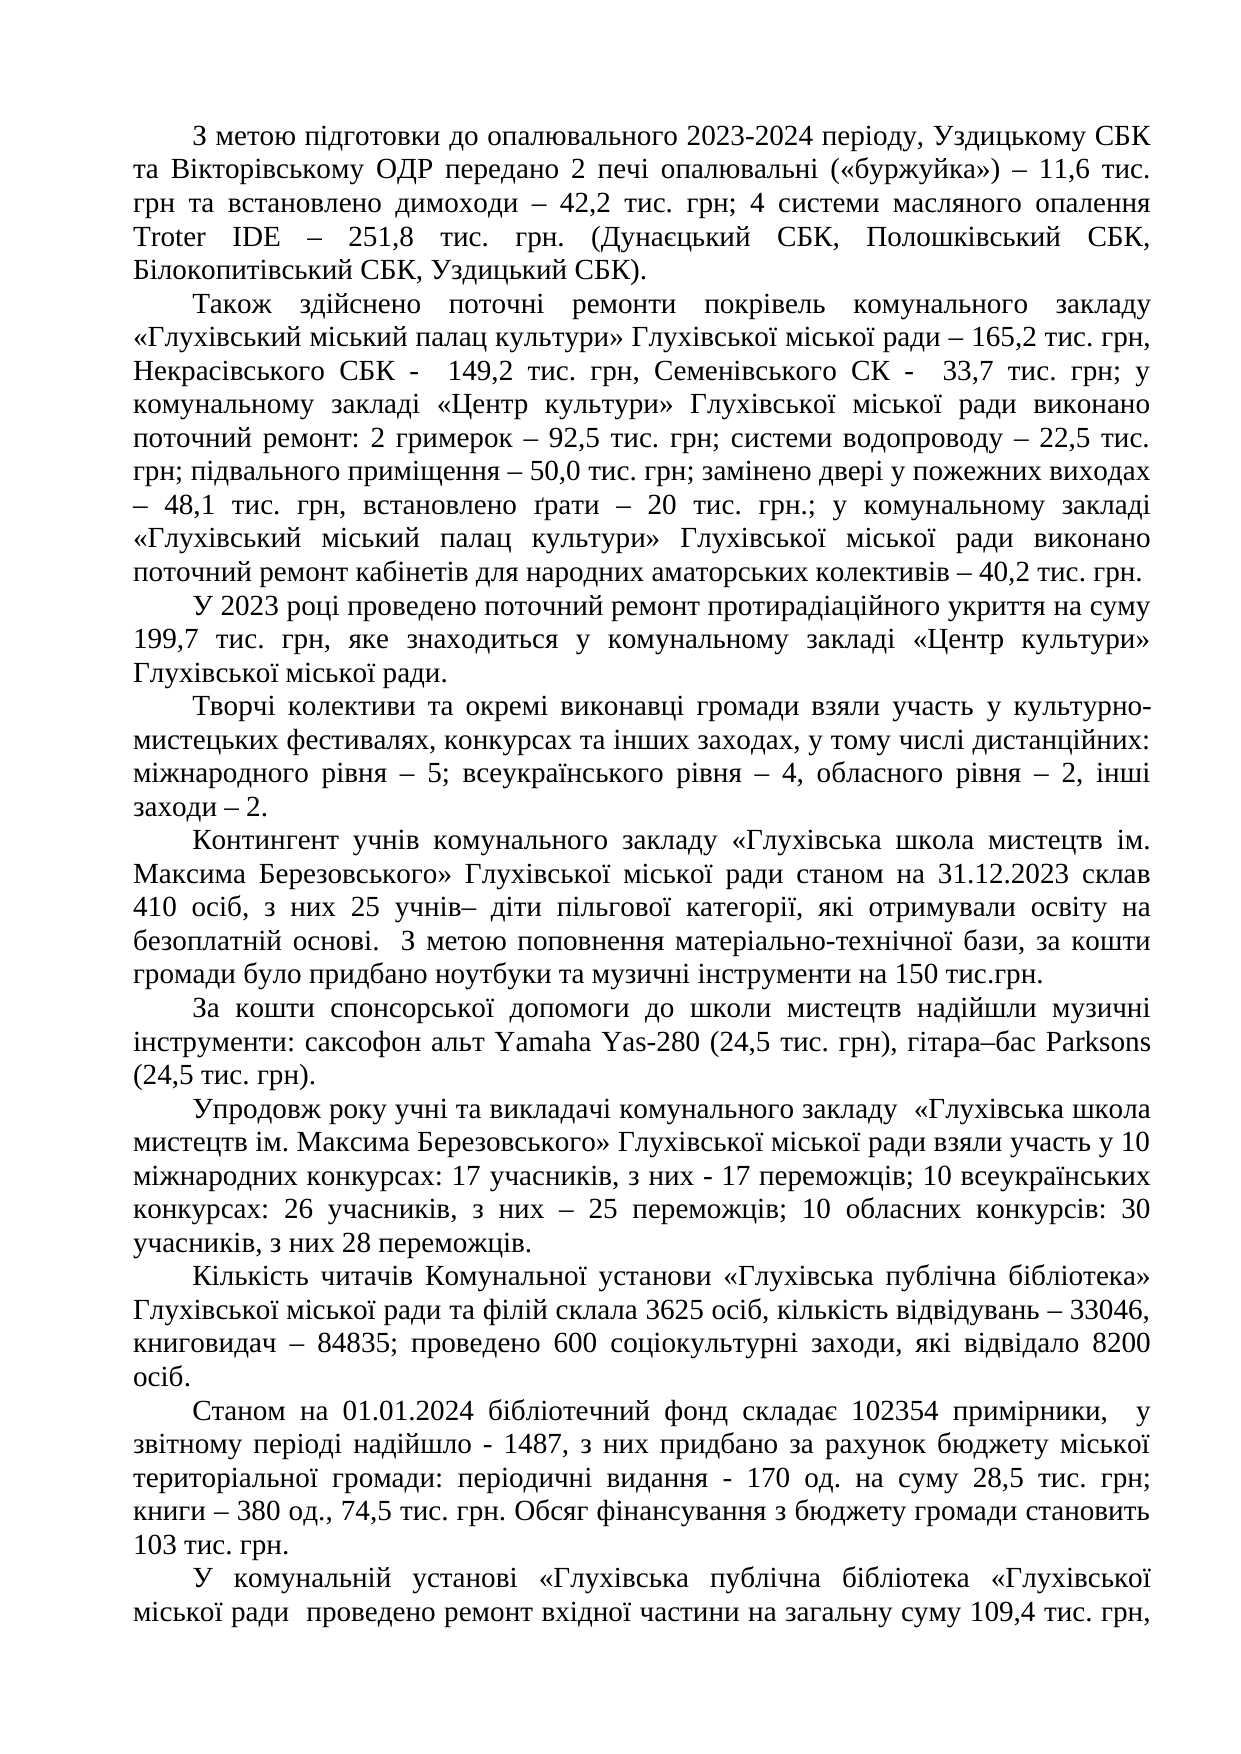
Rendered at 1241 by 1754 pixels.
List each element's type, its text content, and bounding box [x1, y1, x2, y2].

text У 2023 році проведено поточний ремонт протирадіаційного укриття на суму 199,7 тис. грн, яке знаходиться у комунальному закладі «Центр культури» Глухівської міської ради. [133, 588, 1152, 688]
text За кошти спонсорської допомоги до школи мистецтв надійшли музичні інструменти: саксофон альт Yamaha Yas-280 (24,5 тис. грн), гітара–бас Parksons (24,5 тис. грн). [133, 990, 1152, 1091]
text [133, 1560, 1152, 1627]
text Упродовж року учні та викладачі комунального закладу «Глухівська школа мистецтв ім. Максима Березовського» Глухівської міської ради взяли участь у 10 міжнародних конкурсах: 17 учасників, з них - 17 переможців; 10 всеукраїнських конкурсах: 26 учасників, з них – 25 переможців; 10 обласних конкурсів: 30 учасників, з них 28 переможців. [133, 1091, 1152, 1258]
text Також здійснено поточні ремонти покрівель комунального закладу «Глухівський міський палац культури» Глухівської міської ради – 165,2 тис. грн, Некрасівського СБК - 149,2 тис. грн, Семенівського СК - 33,7 тис. грн; у комунальному закладі «Центр культури» Глухівської міської ради виконано поточний ремонт: 2 гримерок – 92,5 тис. грн; системи водопроводу – 22,5 тис. грн; підвального приміщення – 50,0 тис. грн; замінено двері у пожежних виходах – 48,1 тис. грн, встановлено ґрати – 20 тис. грн.; у комунальному закладі «Глухівський міський палац культури» Глухівської міської ради виконано поточний ремонт кабінетів для народних аматорських колективів – 40,2 тис. грн. [133, 286, 1152, 588]
text Кількість читачів Комунальної установи «Глухівська публічна бібліотека» Глухівської міської ради та філій склала 3625 осіб, кількість відвідувань – 33046, книговидач – 84835; проведено 600 соціокультурні заходи, які відвідало 8200 осіб. [133, 1258, 1152, 1393]
text З метою підготовки до опалювального 2023-2024 періоду, Уздицькому СБК та Вікторівському ОДР передано 2 печі опалювальні («буржуйка») – 11,6 тис. грн та встановлено димоходи – 42,2 тис. грн; 4 системи масляного опалення Troter IDE – 251,8 тис. грн. (Дунаєцький СБК, Полошківський СБК, Білокопитівський СБК, Уздицький СБК). [133, 118, 1152, 286]
text Творчі колективи та окремі виконавці громади взяли участь у культурно-мистецьких фестивалях, конкурсах та інших заходах, у тому числі дистанційних: міжнародного рівня – 5; всеукраїнського рівня – 4, обласного рівня – 2, інші заходи – 2. [133, 688, 1152, 822]
text Станом на 01.01.2024 бібліотечний фонд складає 102354 примірники, у звітному періоді надійшло - 1487, з них придбано за рахунок бюджету міської територіальної громади: періодичні видання - 170 од. на суму 28,5 тис. грн; книги – 380 од., 74,5 тис. грн. Обсяг фінансування з бюджету громади становить 103 тис. грн. [133, 1393, 1152, 1560]
text Контингент учнів комунального закладу «Глухівська школа мистецтв ім. Максима Березовського» Глухівської міської ради станом на 31.12.2023 склав 410 осіб, з них 25 учнів– діти пільгової категорії, які отримували освіту на безоплатній основі. З метою поповнення матеріально-технічної бази, за кошти громади було придбано ноутбуки та музичні інструменти на 150 тис.грн. [133, 822, 1152, 990]
